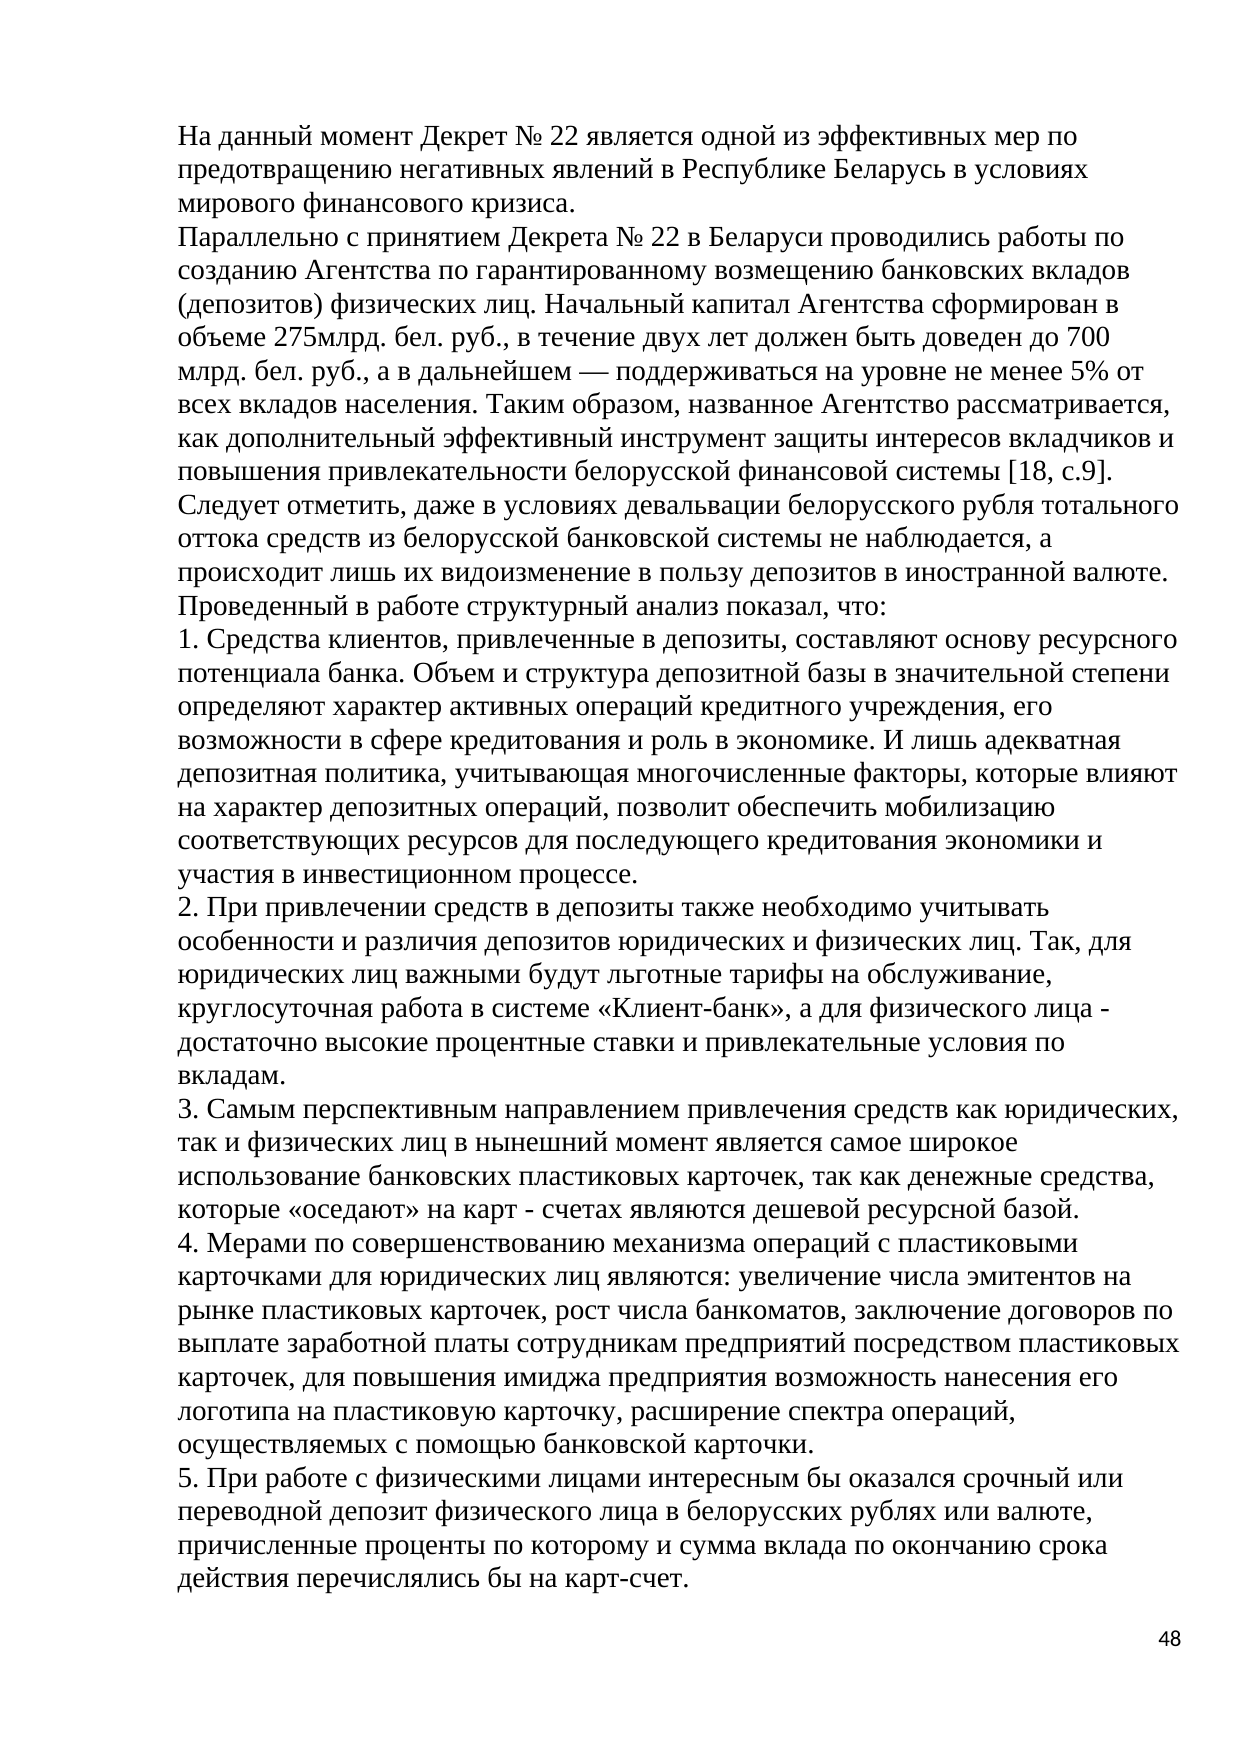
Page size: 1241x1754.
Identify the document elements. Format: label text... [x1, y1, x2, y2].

text 2. При привлечении средств в депозиты также необходимо учитывать особенности и различия депозитов юридических и физических лиц. Так, для юридических лиц важными будут льготные тарифы на обслуживание, круглосуточная работа в системе «Клиент-банк», а для физического лица - достаточно высокие процентные ставки и привлекательные условия по вкладам. [177, 889, 1181, 1091]
text 3. Самым перспективным направлением привлечения средств как юридических, так и физических лиц в нынешний момент является самое широкое использование банковских пластиковых карточек, так как денежные средства, которые «оседают» на карт - счетах являются дешевой ресурсной базой. [177, 1091, 1181, 1225]
text 5. При работе с физическими лицами интересным бы оказался срочный или переводной депозит физического лица в белорусских рублях или валюте, причисленные проценты по которому и сумма вклада по окончанию срока действия перечислялись бы на карт-счет. [177, 1460, 1181, 1594]
text Параллельно с принятием Декрета № 22 в Беларуси проводились работы по созданию Агентства по гарантированному возмещению банковских вкладов (депозитов) физических лиц. Начальный капитал Агентства сформирован в объеме 275млрд. бел. руб., в течение двух лет должен быть доведен до 700 млрд. бел. руб., а в дальнейшем — поддерживаться на уровне не менее 5% от всех вкладов населения. Таким образом, названное Агентство рассматривается, как дополнительный эффективный инструмент защиты интересов вкладчиков и повышения привлекательности белорусской финансовой системы [18, с.9]. [177, 219, 1181, 487]
text Проведенный в работе структурный анализ показал, что: [177, 588, 1181, 621]
text 4. Мерами по совершенствованию механизма операций с пластиковыми карточками для юридических лиц являются: увеличение числа эмитентов на рынке пластиковых карточек, рост числа банкоматов, заключение договоров по выплате заработной платы сотрудникам предприятий посредством пластиковых карточек, для повышения имиджа предприятия возможность нанесения его логотипа на пластиковую карточку, расширение спектра операций, осуществляемых с помощью банковской карточки. [177, 1225, 1181, 1460]
text На данный момент Декрет № 22 является одной из эффективных мер по предотвращению негативных явлений в Республике Беларусь в условиях мирового финансового кризиса. [177, 118, 1181, 219]
text 1. Средства клиентов, привлеченные в депозиты, составляют основу ресурсного потенциала банка. Объем и структура депозитной базы в значительной степени определяют характер активных операций кредитного учреждения, его возможности в сфере кредитования и роль в экономике. И лишь адекватная депозитная политика, учитывающая многочисленные факторы, которые влияют на характер депозитных операций, позволит обеспечить мобилизацию соответствующих ресурсов для последующего кредитования экономики и участия в инвестиционном процессе. [177, 621, 1181, 889]
text Следует отметить, даже в условиях девальвации белорусского рубля тотального оттока средств из белорусской банковской системы не наблюдается, а происходит лишь их видоизменение в пользу депозитов в иностранной валюте. [177, 487, 1181, 588]
